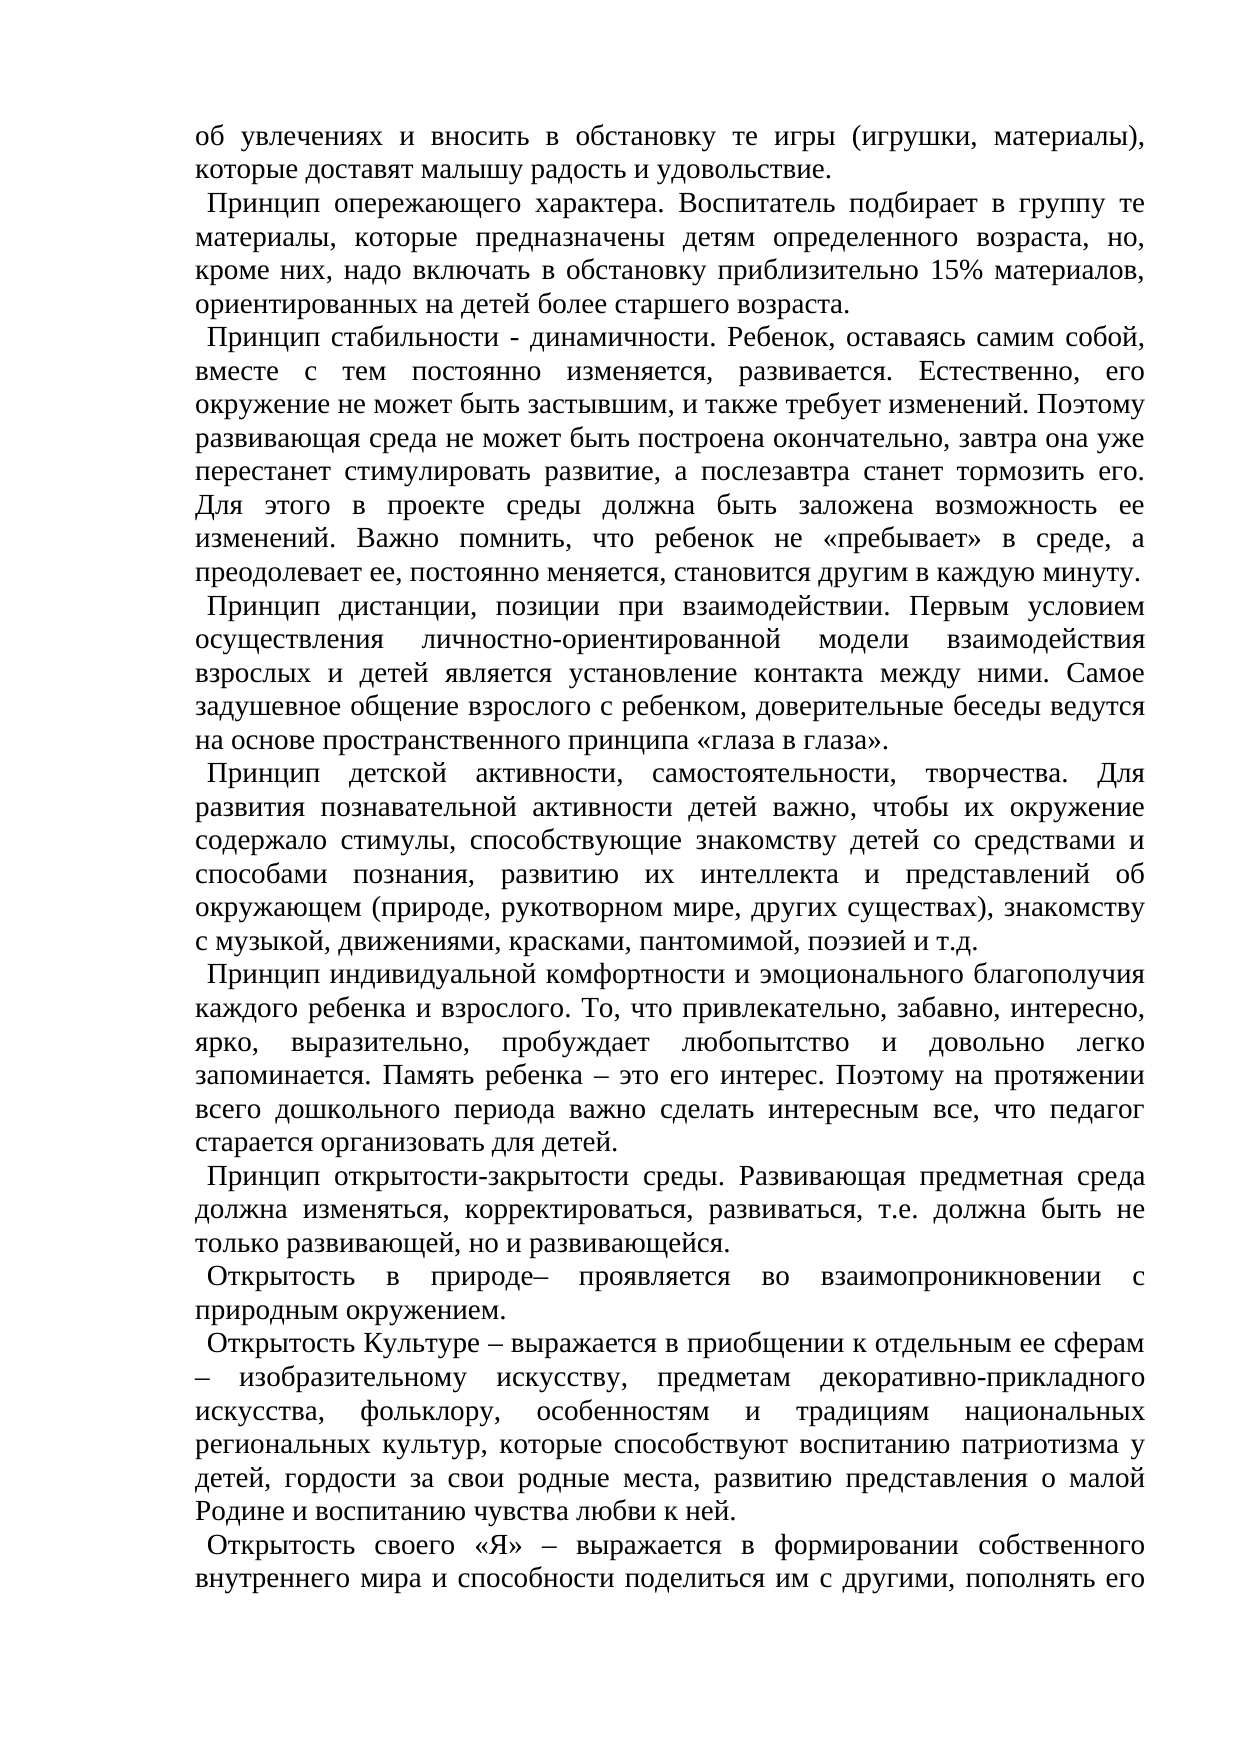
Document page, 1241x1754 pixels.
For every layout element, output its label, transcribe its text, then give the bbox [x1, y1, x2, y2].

text Открытость в природе– проявляется во взаимопроникновении с природным окружением. [195, 1258, 1146, 1326]
text Принцип детской активности, самостоятельности, творчества. Для развития познавательной активности детей важно, чтобы их окружение содержало стимулы, способствующие знакомству детей со средствами и способами познания, развитию их интеллекта и представлений об окружающем (природе, рукотворном мире, других существах), знакомству с музыкой, движениями, красками, пантомимой, поэзией и т.д. [195, 755, 1146, 957]
text Принцип индивидуальной комфортности и эмоционального благополучия каждого ребенка и взрослого. То, что привлекательно, забавно, интересно, ярко, выразительно, пробуждает любопытство и довольно легко запоминается. Память ребенка – это его интерес. Поэтому на протяжении всего дошкольного периода важно сделать интересным все, что педагог старается организовать для детей. [195, 957, 1146, 1158]
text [195, 1527, 1146, 1594]
text Принцип опережающего характера. Воспитатель подбирает в группу те материалы, которые предназначены детям определенного возраста, но, кроме них, надо включать в обстановку приблизительно 15% материалов, ориентированных на детей более старшего возраста. [195, 185, 1146, 319]
text Открытость Культуре – выражается в приобщении к отдельным ее сферам – изобразительному искусству, предметам декоративно-прикладного искусства, фольклору, особенностям и традициям национальных региональных культур, которые способствуют воспитанию патриотизма у детей, гордости за свои родные места, развитию представления о малой Родине и воспитанию чувства любви к ней. [195, 1326, 1146, 1527]
text Принцип стабильности - динамичности. Ребенок, оставаясь самим собой, вместе с тем постоянно изменяется, развивается. Естественно, его окружение не может быть застывшим, и также требует изменений. Поэтому развивающая среда не может быть построена окончательно, завтра она уже перестанет стимулировать развитие, а послезавтра станет тормозить его. Для этого в проекте среды должна быть заложена возможность ее изменений. Важно помнить, что ребенок не «пребывает» в среде, а преодолевает ее, постоянно меняется, становится другим в каждую минуту. [195, 319, 1146, 588]
text Принцип дистанции, позиции при взаимодействии. Первым условием осуществления личностно-ориентированной модели взаимодействия взрослых и детей является установление контакта между ними. Самое задушевное общение взрослого с ребенком, доверительные беседы ведутся на основе пространственного принципа «глаза в глаза». [195, 588, 1146, 755]
text Принцип открытости-закрытости среды. Развивающая предметная среда должна изменяться, корректироваться, развиваться, т.е. должна быть не только развивающей, но и развивающейся. [195, 1158, 1146, 1258]
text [195, 118, 1146, 185]
